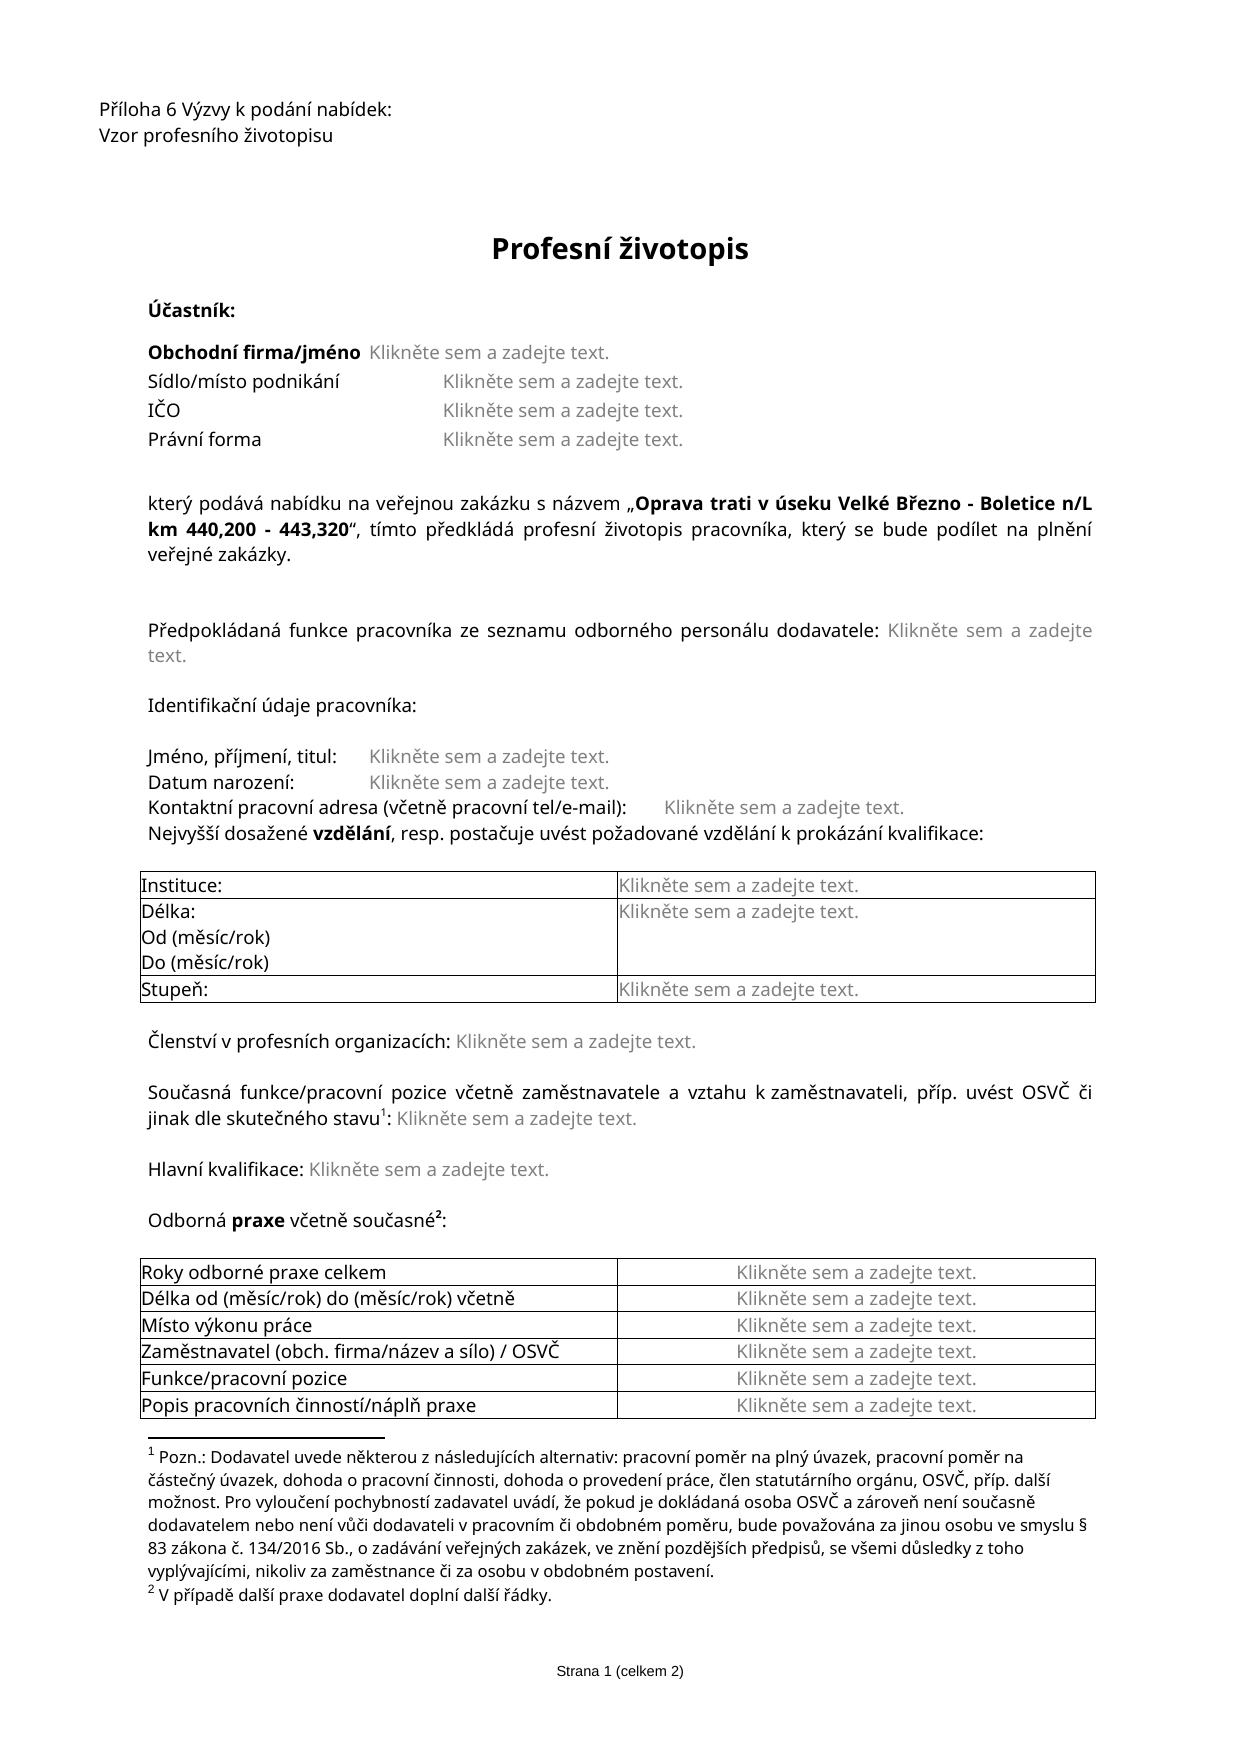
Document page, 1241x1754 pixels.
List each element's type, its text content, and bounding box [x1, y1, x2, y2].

title Profesní životopis [148, 228, 1093, 268]
text Sídlo/místo podnikání [148, 365, 1093, 394]
text Nejvyšší dosažené vzdělání, resp. postačuje uvést požadované vzdělání k prokázání kvalifikace: [148, 820, 1093, 846]
text Odborná praxe včetně současné: [148, 1207, 1093, 1232]
table_header Instituce: [141, 872, 617, 898]
text Současná funkce/pracovní pozice včetně zaměstnavatele a vztahu k zaměstnavateli, příp. uvést OSVČ či jinak dle skutečného stavu: [148, 1079, 1093, 1130]
table_cell Stupeň: [141, 976, 617, 1002]
table_header [618, 1259, 1095, 1284]
text Právní forma [148, 423, 1093, 452]
text Kontaktní pracovní adresa (včetně pracovní tel/e-mail): [148, 794, 1093, 820]
table_cell [618, 1286, 1095, 1311]
table_cell Délka od (měsíc/rok) do (měsíc/rok) včetně [141, 1286, 617, 1311]
text Účastník: [148, 293, 1093, 324]
table_cell [618, 1312, 1095, 1338]
table_cell Zaměstnavatel (obch. firma/název a sílo) / OSVČ [141, 1339, 617, 1364]
table_header [618, 872, 1095, 898]
text Obchodní firma/jméno [148, 336, 1093, 365]
text Identifikační údaje pracovníka: [148, 692, 1093, 718]
table_cell [618, 976, 1095, 1002]
table_cell Délka: Od (měsíc/rok) Do (měsíc/rok) [141, 899, 617, 975]
table_cell [618, 1392, 1095, 1417]
table_cell Funkce/pracovní pozice [141, 1365, 617, 1391]
table_cell Místo výkonu práce [141, 1312, 617, 1338]
text IČO [148, 394, 1093, 423]
text Předpokládaná funkce pracovníka ze seznamu odborného personálu dodavatele: [148, 617, 1093, 667]
text Jméno, příjmení, titul: [148, 743, 1093, 769]
table_header Roky odborné praxe celkem [141, 1259, 617, 1284]
table_cell [618, 1339, 1095, 1364]
text který podává nabídku na veřejnou zakázku s názvem „Oprava trati v úseku Velké Březno - Boletice n/L km 440,200 - 443,320“, tímto předkládá profesní životopis pracovníka, který se bude podílet na plnění veřejné zakázky. [148, 490, 1093, 567]
text Členství v profesních organizacích: [148, 1028, 1093, 1054]
text Hlavní kvalifikace: [148, 1156, 1093, 1181]
table_cell Popis pracovních činností/náplň praxe [141, 1392, 617, 1417]
table_cell [618, 899, 1095, 975]
text Datum narození: [148, 769, 1093, 794]
table_cell [618, 1365, 1095, 1391]
